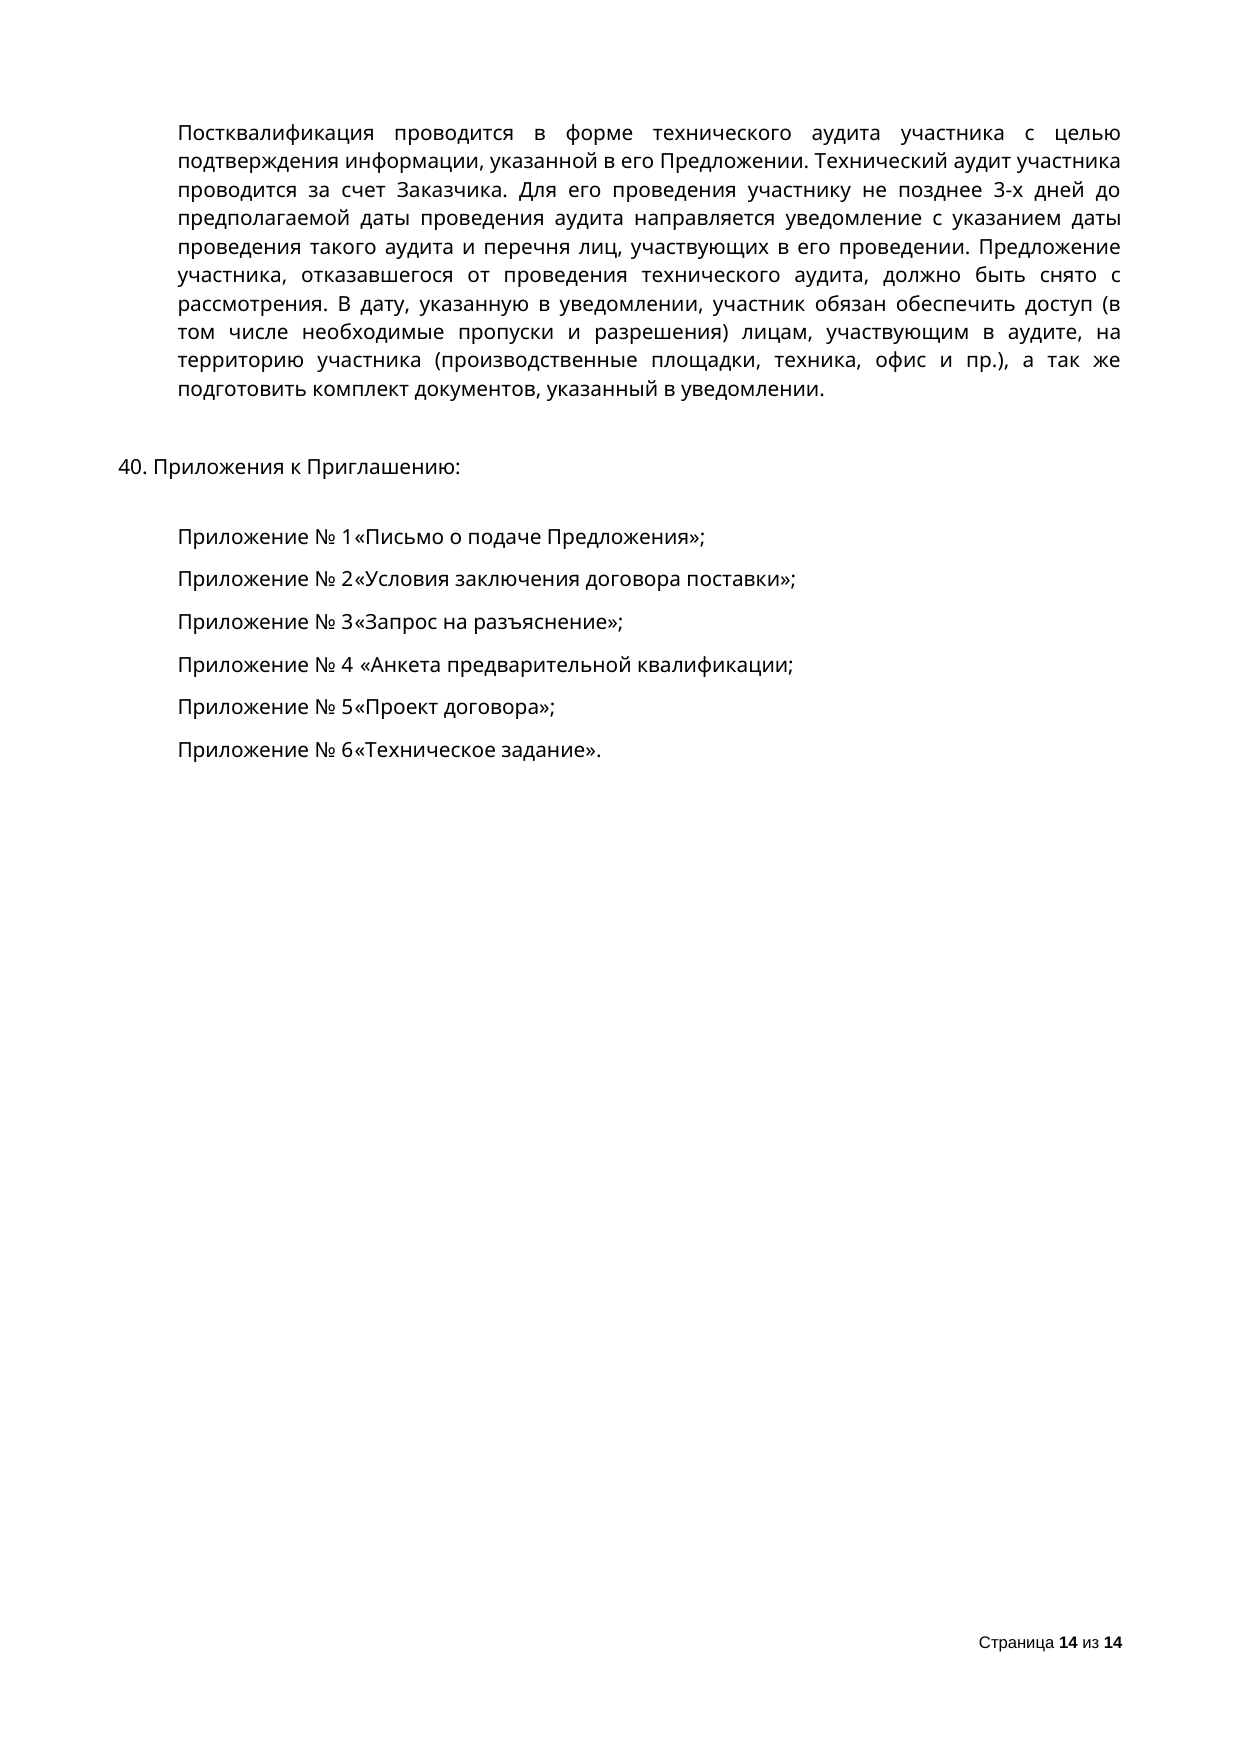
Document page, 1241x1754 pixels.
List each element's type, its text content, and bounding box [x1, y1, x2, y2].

list «Анкета предварительной квалификации; [177, 650, 1122, 678]
subtitle 40. Приложения к Приглашению: [118, 452, 1122, 481]
list «Письмо о подаче Предложения»; [177, 522, 1122, 550]
list «Техническое задание». [177, 735, 1122, 763]
list «Запрос на разъяснение»; [177, 607, 1122, 636]
list «Проект договора»; [177, 692, 1122, 721]
list «Условия заключения договора поставки»; [177, 564, 1122, 593]
text Постквалификация проводится в форме технического аудита участника с целью подтверждения информации, указанной в его Предложении. Технический аудит участника проводится за счет Заказчика. Для его проведения участнику не позднее 3-х дней до предполагаемой даты проведения аудита направляется уведомление с указанием даты проведения такого аудита и перечня лиц, участвующих в его проведении. Предложение участника, отказавшегося от проведения технического аудита, должно быть снято с рассмотрения. В дату, указанную в уведомлении, участник обязан обеспечить доступ (в том числе необходимые пропуски и разрешения) лицам, участвующим в аудите, на территорию участника (производственные площадки, техника, офис и пр.), а так же подготовить комплект документов, указанный в уведомлении. [177, 118, 1122, 402]
